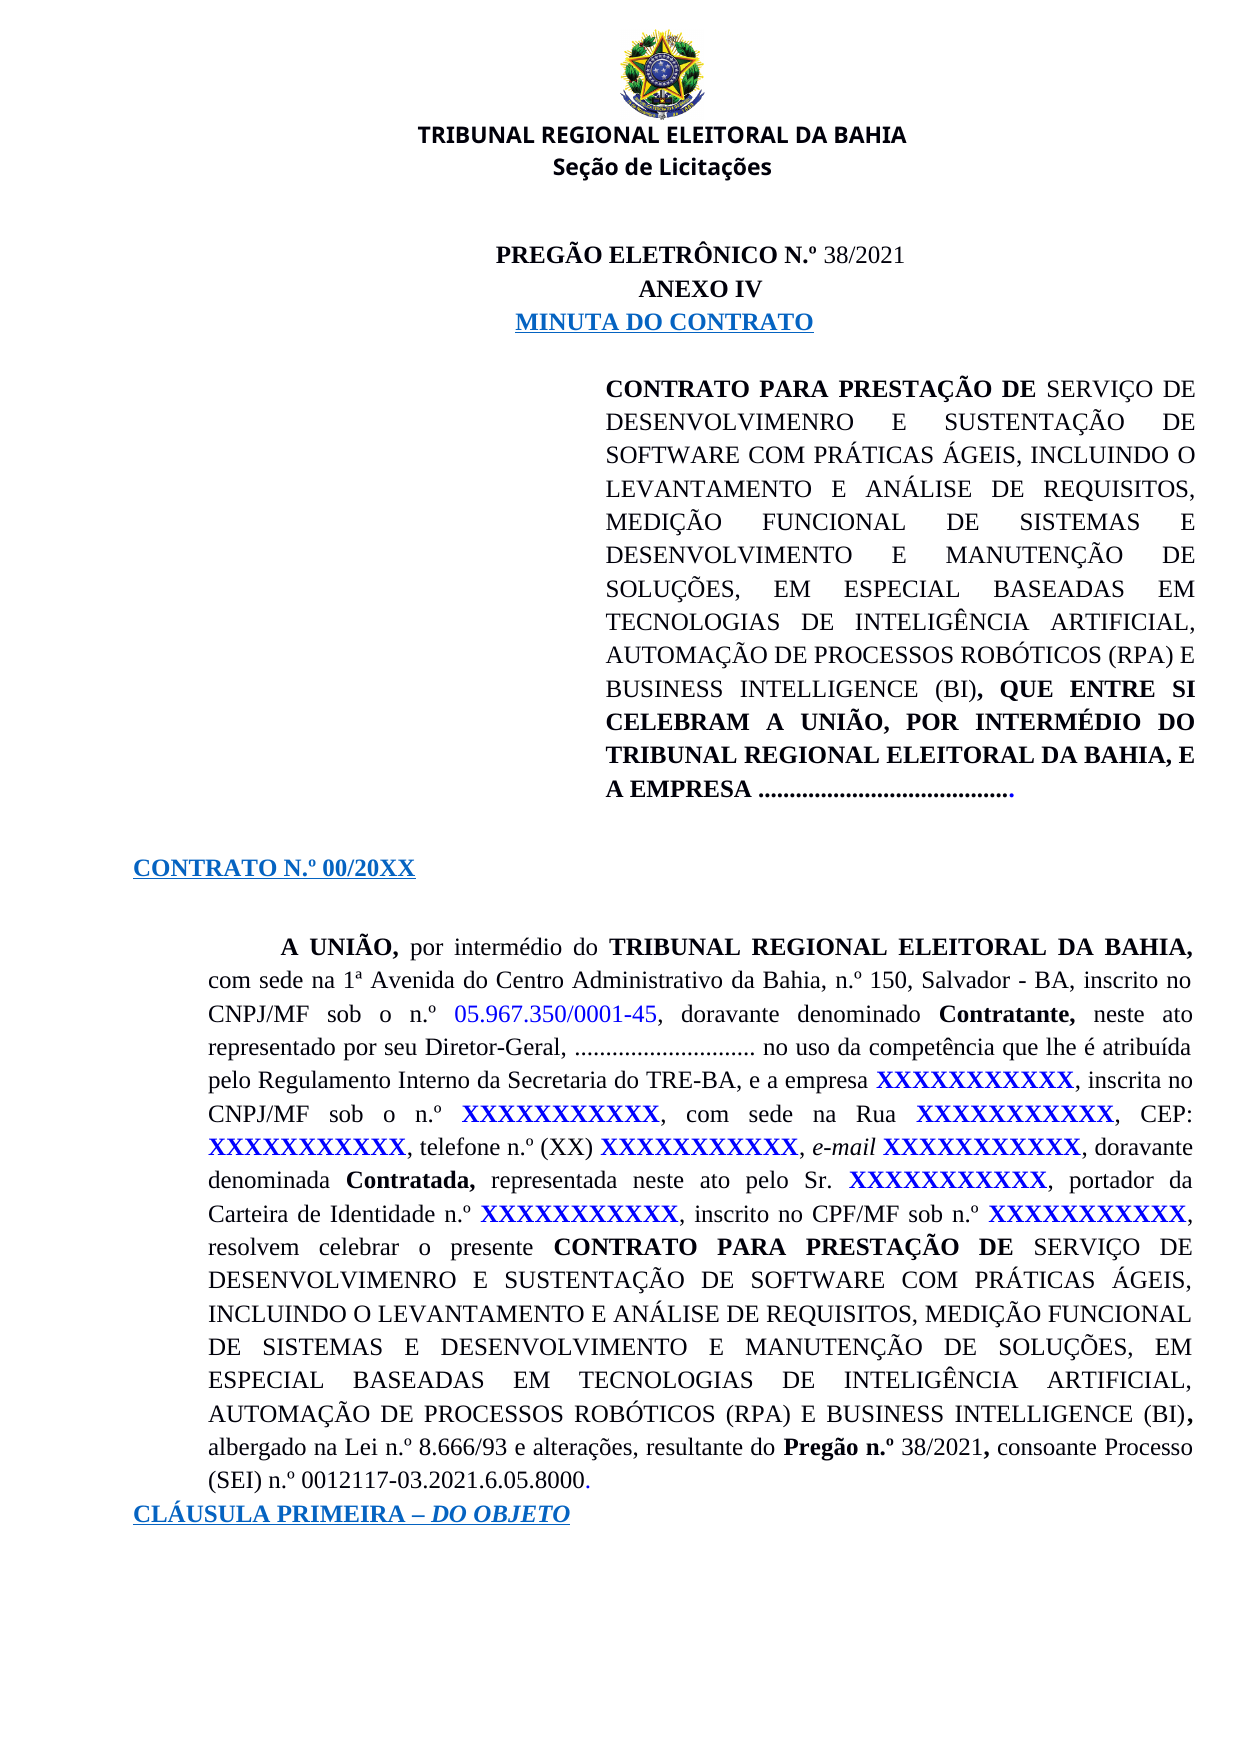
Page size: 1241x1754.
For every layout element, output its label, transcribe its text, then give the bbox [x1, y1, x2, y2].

text PREGÃO ELETRÔNICO N.º [208, 237, 1193, 270]
text CONTRATO PARA PRESTAÇÃO DE , QUE ENTRE SI CELEBRAM A UNIÃO, POR INTERMÉDIO DO TRIBUNAL REGIONAL ELEITORAL DA BAHIA, E A EMPRESA ......................................... [605, 370, 1196, 804]
text CLÁUSULA PRIMEIRA – DO OBJETO [133, 1495, 1196, 1529]
text MINUTA DO CONTRATO [133, 304, 1196, 337]
subtitle CONTRATO N.º 00/20XX [133, 849, 1196, 883]
text ANEXO IV [208, 270, 1193, 304]
text A UNIÃO, por intermédio do TRIBUNAL REGIONAL ELEITORAL DA BAHIA, com sede na 1ª Avenida do Centro Administrativo da Bahia, n.º 150, Salvador - BA, inscrito no CNPJ/MF sob o n.º 05.967.350/0001-45, doravante denominado Contratante, neste ato representado por seu Diretor-Geral, ............................. no uso da competência que lhe é atribuída pelo Regulamento Interno da Secretaria do TRE-BA, e a empresa XXXXXXXXXXX, inscrita no CNPJ/MF sob o n.º XXXXXXXXXXX, com sede na Rua XXXXXXXXXXX, CEP: XXXXXXXXXXX, telefone n.º (XX) XXXXXXXXXXX, e-mail XXXXXXXXXXX, doravante denominada Contratada, representada neste ato pelo Sr. XXXXXXXXXXX, portador da Carteira de Identidade n.º XXXXXXXXXXX, inscrito no CPF/MF sob n.º XXXXXXXXXXX, resolvem celebrar o presente CONTRATO PARA PRESTAÇÃO DE , albergado na Lei n.º 8.666/93 e alterações, resultante do Pregão n.º , consoante Processo (SEI) n.º . [208, 929, 1193, 1495]
